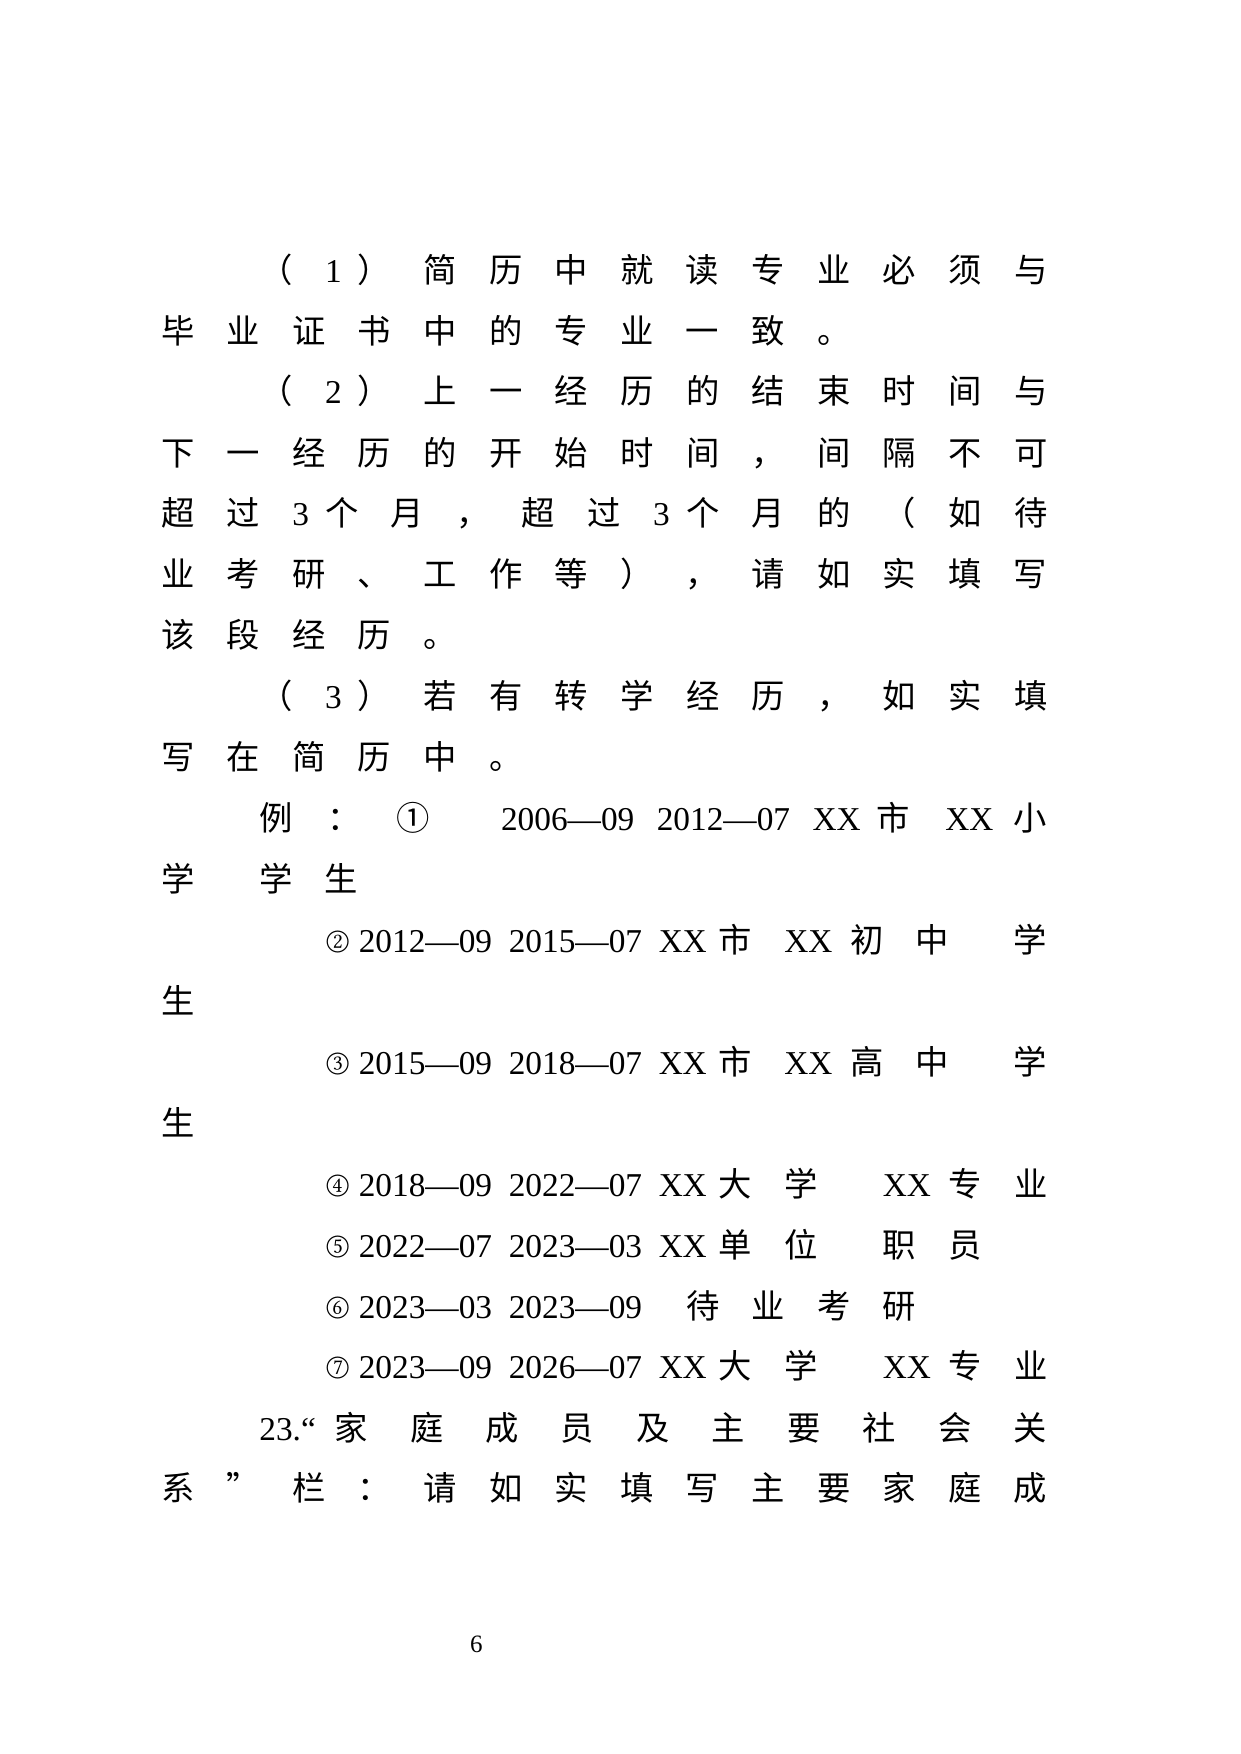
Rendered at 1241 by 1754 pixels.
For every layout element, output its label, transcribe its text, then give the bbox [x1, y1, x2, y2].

text ⑤ 2022—07 2023—03 XX单位 职员 [161, 1212, 1079, 1273]
text ⑦ 2023—09 2026—07 XX大学 XX专业 [161, 1334, 1079, 1395]
text ② 2012—09 2015—07 XX市XX初中 学生 [161, 907, 1079, 1029]
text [161, 1395, 1079, 1517]
text ⑥ 2023—03 2023—09 待业考研 [161, 1273, 1079, 1334]
text （2）上一经历的结束时间与下一经历的开始时间，间隔不可超过3个月，超过3个月的（如待业考研、工作等），请如实填写该段经历。 [161, 359, 1079, 664]
text ③ 2015—09 2018—07 XX市XX高中 学生 [161, 1029, 1079, 1151]
text 例：① 2006—09 2012—07 XX市XX小学 学生 [161, 786, 1079, 907]
text （3）若有转学经历，如实填写在简历中。 [161, 664, 1079, 786]
text （1）简历中就读专业必须与毕业证书中的专业一致。 [161, 237, 1079, 359]
text ④ 2018—09 2022—07 XX大学 XX专业 [161, 1151, 1079, 1212]
